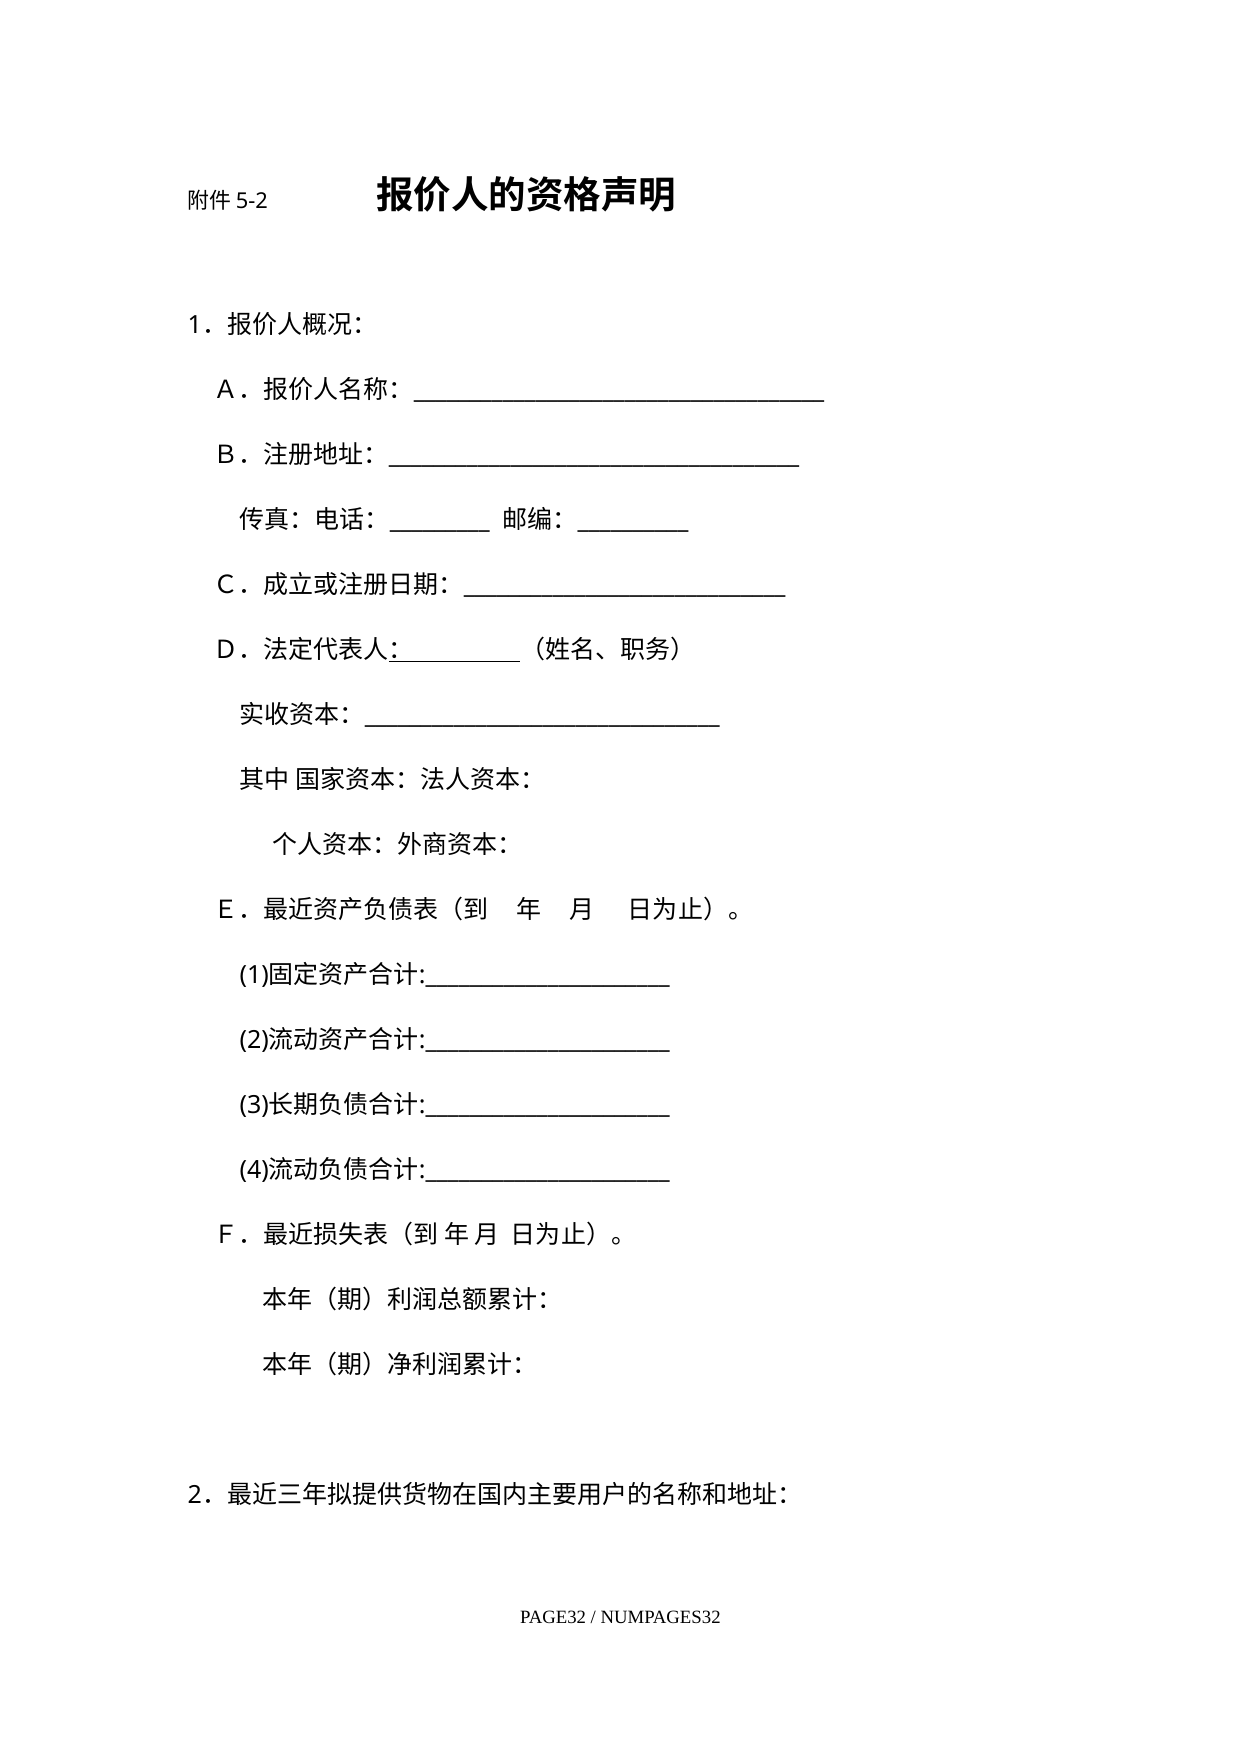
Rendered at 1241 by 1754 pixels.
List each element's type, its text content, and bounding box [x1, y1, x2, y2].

text Ｅ．最近资产负债表（到 年 月 日为止）。 [187, 875, 1053, 940]
text Ｂ．注册地址：_____________________________________ [187, 420, 1053, 485]
text (3)长期负债合计:______________________ [187, 1070, 1053, 1135]
text Ｄ．法定代表人： （姓名、职务） [187, 615, 1053, 680]
text (2)流动资产合计:______________________ [187, 1005, 1053, 1070]
text (1)固定资产合计:______________________ [187, 940, 1053, 1005]
text 本年（期）净利润累计： [187, 1330, 1053, 1395]
text (4)流动负债合计:______________________ [187, 1135, 1053, 1200]
text 2．最近三年拟提供货物在国内主要用户的名称和地址： [187, 1460, 1053, 1525]
text 其中 国家资本：法人资本： [187, 745, 1053, 810]
text 本年（期）利润总额累计： [187, 1265, 1053, 1330]
text Ｃ．成立或注册日期：_____________________________ [187, 550, 1053, 615]
text 个人资本：外商资本： [187, 810, 1053, 875]
text Ｆ．最近损失表（到 年 月 日为止）。 [187, 1200, 1053, 1265]
text 1．报价人概况： [187, 290, 1053, 355]
text 实收资本：________________________________ [187, 680, 1053, 745]
text 附件5-2 报价人的资格声明 [187, 160, 1053, 225]
text 传真：电话：_________ 邮编：__________ [187, 485, 1053, 550]
text Ａ．报价人名称：_____________________________________ [187, 355, 1053, 420]
